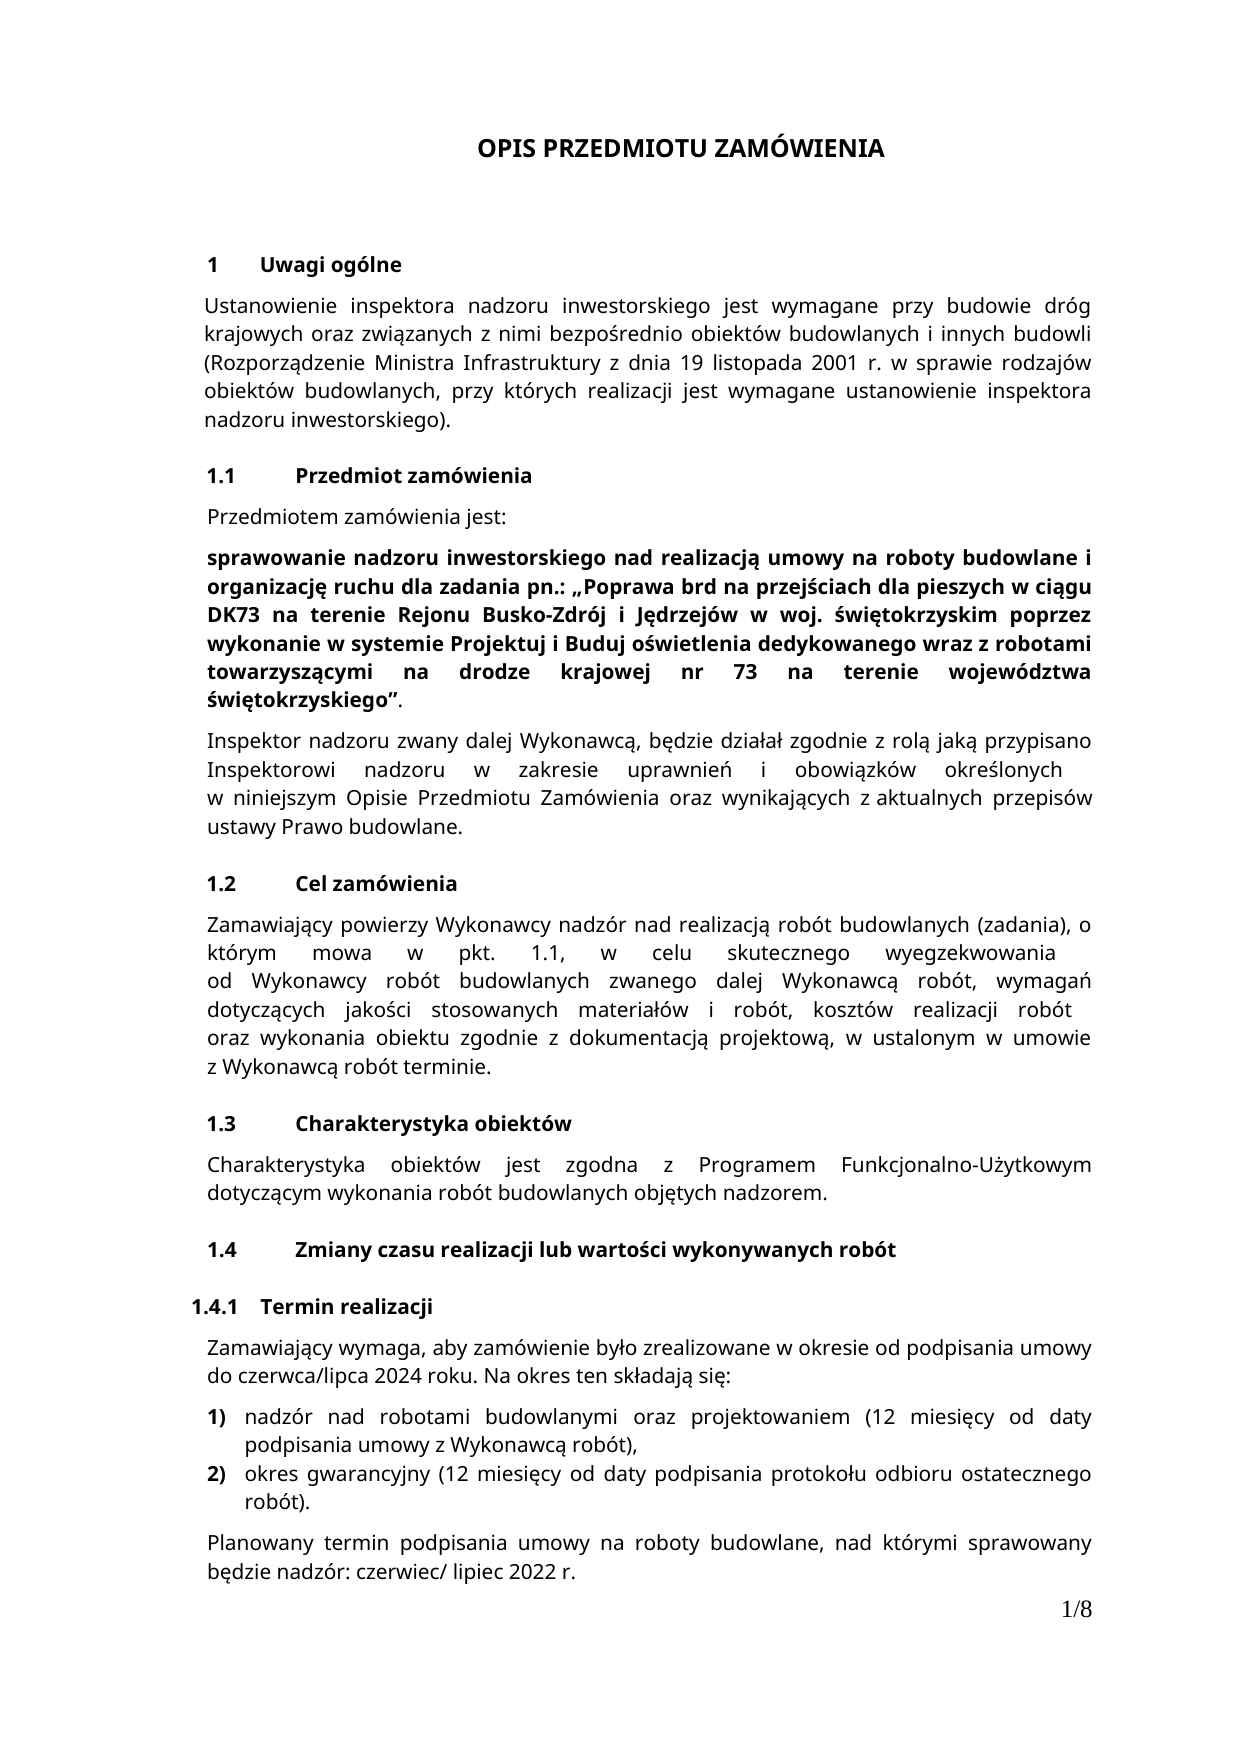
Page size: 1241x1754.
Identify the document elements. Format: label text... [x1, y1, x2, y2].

text 1.4.1 Termin realizacji [148, 1292, 1092, 1320]
text 1.3 Charakterystyka obiektów [148, 1109, 1092, 1137]
text Ustanowienie inspektora nadzoru inwestorskiego jest wymagane przy budowie dróg krajowych oraz związanych z nimi bezpośrednio obiektów budowlanych i innych budowli (Rozporządzenie Ministra Infrastruktury z dnia 19 listopada 2001 r. w sprawie rodzajów obiektów budowlanych, przy których realizacji jest wymagane ustanowienie inspektora nadzoru inwestorskiego). [204, 291, 1092, 433]
title Inspektor nadzoru zwany dalej Wykonawcą, będzie działał zgodnie z rolą jaką przypisano Inspektorowi nadzoru w zakresie uprawnień i obowiązków określonych w niniejszym Opisie Przedmiotu Zamówienia oraz wynikających z aktualnych przepisów ustawy Prawo budowlane. [207, 727, 1092, 840]
list okres gwarancyjny (12 miesięcy od daty podpisania protokołu odbioru ostatecznego robót). [207, 1459, 1092, 1516]
list nadzór nad robotami budowlanymi oraz projektowaniem (12 miesięcy od daty podpisania umowy z Wykonawcą robót), [207, 1402, 1092, 1459]
title sprawowanie nadzoru inwestorskiego nad realizacją umowy na roboty budowlane i organizację ruchu dla zadania pn.: „Poprawa brd na przejściach dla pieszych w ciągu DK73 na terenie Rejonu Busko-Zdrój i Jędrzejów w woj. świętokrzyskim poprzez wykonanie w systemie Projektuj i Buduj oświetlenia dedykowanego wraz z robotami towarzyszącymi na drodze krajowej nr 73 na terenie województwa świętokrzyskiego”. [207, 543, 1092, 714]
text 1.1 Przedmiot zamówienia [148, 462, 1092, 490]
text Charakterystyka obiektów jest zgodna z Programem Funkcjonalno-Użytkowym dotyczącym wykonania robót budowlanych objętych nadzorem. [207, 1150, 1092, 1207]
text Zamawiający wymaga, aby zamówienie było zrealizowane w okresie od podpisania umowy do czerwca/lipca 2024 roku. Na okres ten składają się: [207, 1333, 1092, 1390]
list Cel zamówienia [206, 869, 1092, 897]
text Planowany termin podpisania umowy na roboty budowlane, nad którymi sprawowany będzie nadzór: czerwiec/ lipiec 2022 r. [207, 1528, 1092, 1585]
text Zamawiający powierzy Wykonawcy nadzór nad realizacją robót budowlanych (zadania), o którym mowa w pkt. 1.1, w celu skutecznego wyegzekwowania od Wykonawcy robót budowlanych zwanego dalej Wykonawcą robót, wymagań dotyczących jakości stosowanych materiałów i robót, kosztów realizacji robót oraz wykonania obiektu zgodnie z dokumentacją projektową, w ustalonym w umowie z Wykonawcą robót terminie. [207, 910, 1092, 1080]
text 1.4 Zmiany czasu realizacji lub wartości wykonywanych robót [207, 1235, 1092, 1263]
title Uwagi ogólne [207, 250, 1092, 278]
text OPIS PRZEDMIOTU ZAMÓWIENIA [207, 131, 1092, 165]
text Przedmiotem zamówienia jest: [207, 502, 1092, 531]
